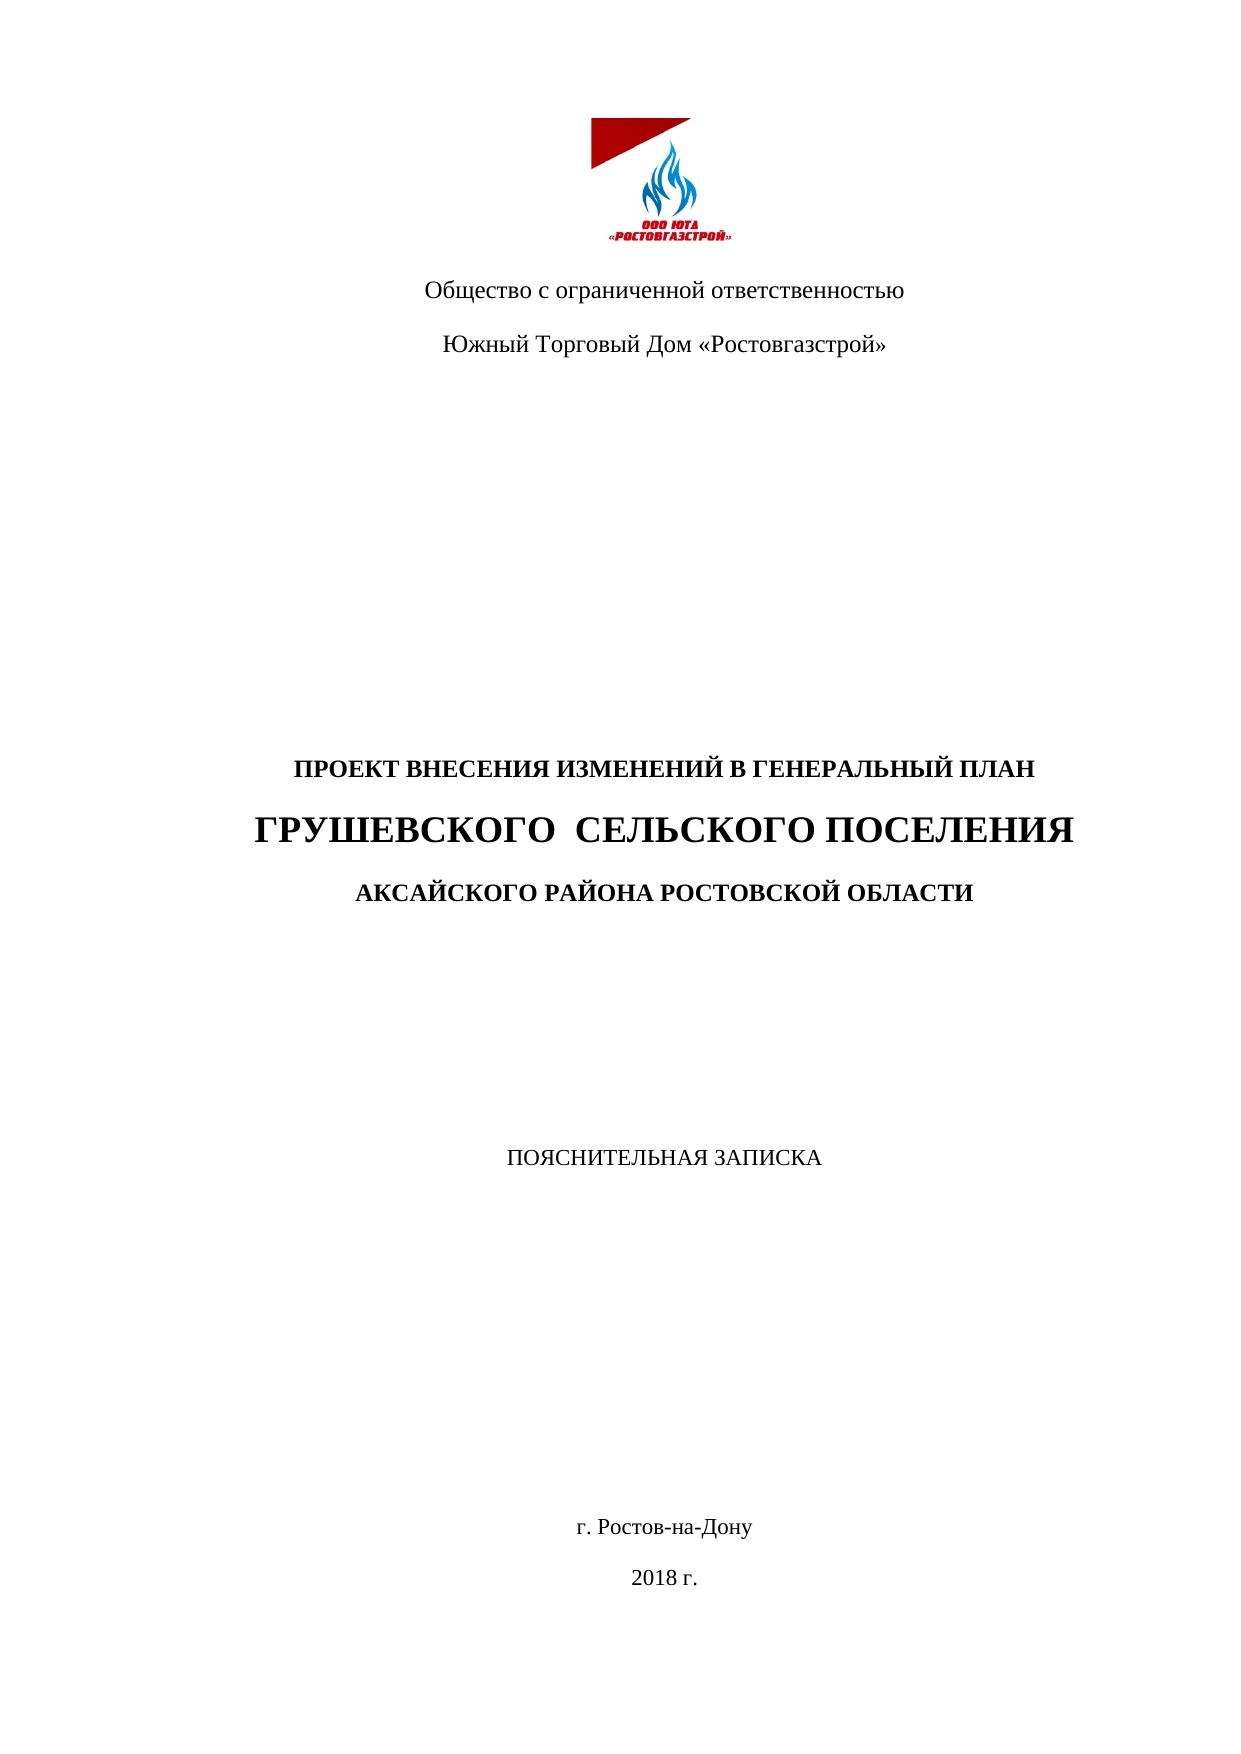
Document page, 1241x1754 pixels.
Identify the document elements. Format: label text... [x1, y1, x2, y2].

text АКСАЙСКОГО РАЙОНА РОСТОВСКОЙ ОБЛАСТИ [177, 878, 1152, 907]
text ПРОЕКТ ВНЕСЕНИЯ ИЗМЕНЕНИЙ В ГЕНЕРАЛЬНЫЙ ПЛАН [177, 754, 1152, 783]
text Общество с ограниченной ответственностью [177, 275, 1152, 304]
picture [591, 118, 738, 251]
text ГРУШЕВСКОГО СЕЛЬСКОГО ПОСЕЛЕНИЯ [177, 808, 1152, 851]
text 2018 г. [177, 1564, 1152, 1591]
text Южный Торговый Дом «Ростовгазстрой» [177, 329, 1152, 358]
text г. Ростов-на-Дону [177, 1513, 1152, 1540]
text ПОЯСНИТЕЛЬНАЯ ЗАПИСКА [177, 1144, 1152, 1171]
